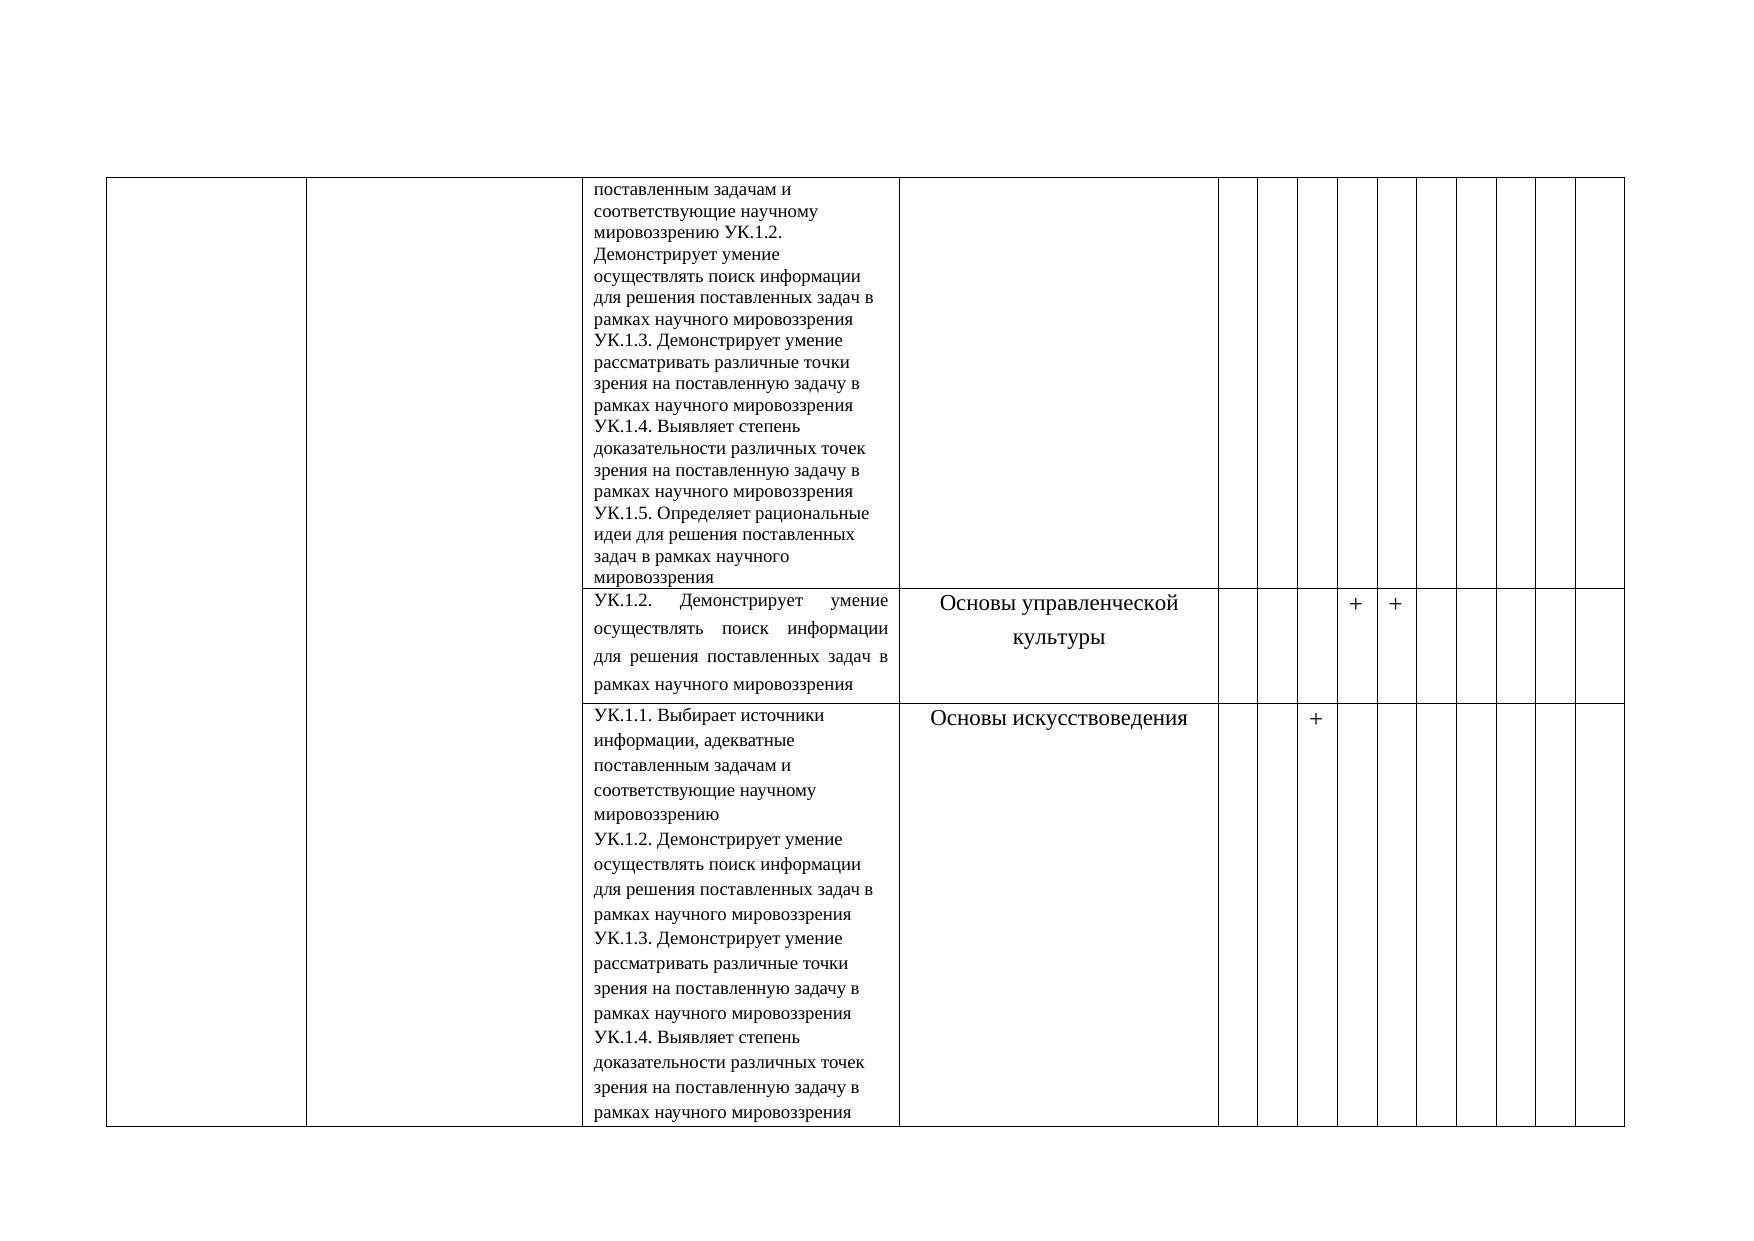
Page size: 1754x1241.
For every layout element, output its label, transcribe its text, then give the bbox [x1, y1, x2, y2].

table_cell [1417, 589, 1456, 703]
table_cell [1219, 178, 1257, 588]
table_cell [1457, 178, 1496, 588]
table_cell [1457, 704, 1496, 1126]
table_cell [1497, 589, 1535, 703]
table_cell [1576, 704, 1624, 1126]
table_cell [1338, 704, 1377, 1126]
table_cell + [1298, 704, 1337, 1126]
table_cell [1258, 589, 1297, 703]
table_cell [1417, 704, 1456, 1126]
table_cell [1258, 178, 1297, 588]
table_cell + [1338, 589, 1377, 703]
table_cell [1576, 178, 1624, 588]
table_cell + [1378, 589, 1416, 703]
table_cell [1536, 589, 1575, 703]
table_cell [1219, 704, 1257, 1126]
table_cell [1497, 178, 1535, 588]
table_cell [1536, 704, 1575, 1126]
table_cell + [1298, 178, 1337, 588]
table_cell [1378, 704, 1416, 1126]
table_cell [1378, 178, 1416, 588]
table_cell [1258, 704, 1297, 1126]
table_cell Основы искусствоведения [900, 704, 1218, 1126]
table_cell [583, 178, 899, 588]
table_cell [1497, 704, 1535, 1126]
table_cell [1298, 589, 1337, 703]
table_cell [1338, 178, 1377, 588]
table_cell [1457, 589, 1496, 703]
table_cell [900, 178, 1218, 588]
table_cell Основы управленческой культуры [900, 589, 1218, 703]
table_cell [1536, 178, 1575, 588]
table_cell [1219, 589, 1257, 703]
table_cell УК.1.1. Выбирает источники информации, адекватные поставленным задачам и соответствующие научному мировоззрению УК.1.2. Демонстрирует умение осуществлять поиск информации для решения поставленных задач в рамках научного мировоззрения УК.1.3. Демонстрирует умение рассматривать различные точки зрения на поставленную задачу в рамках научного мировоззрения УК.1.4. Выявляет степень доказательности различных точек зрения на поставленную задачу в рамках научного мировоззрения [583, 704, 899, 1126]
table_cell [1576, 589, 1624, 703]
table_cell УК.1.2. Демонстрирует умение осуществлять поиск информации для решения поставленных задач в рамках научного мировоззрения [583, 589, 899, 703]
table_cell [1417, 178, 1456, 588]
